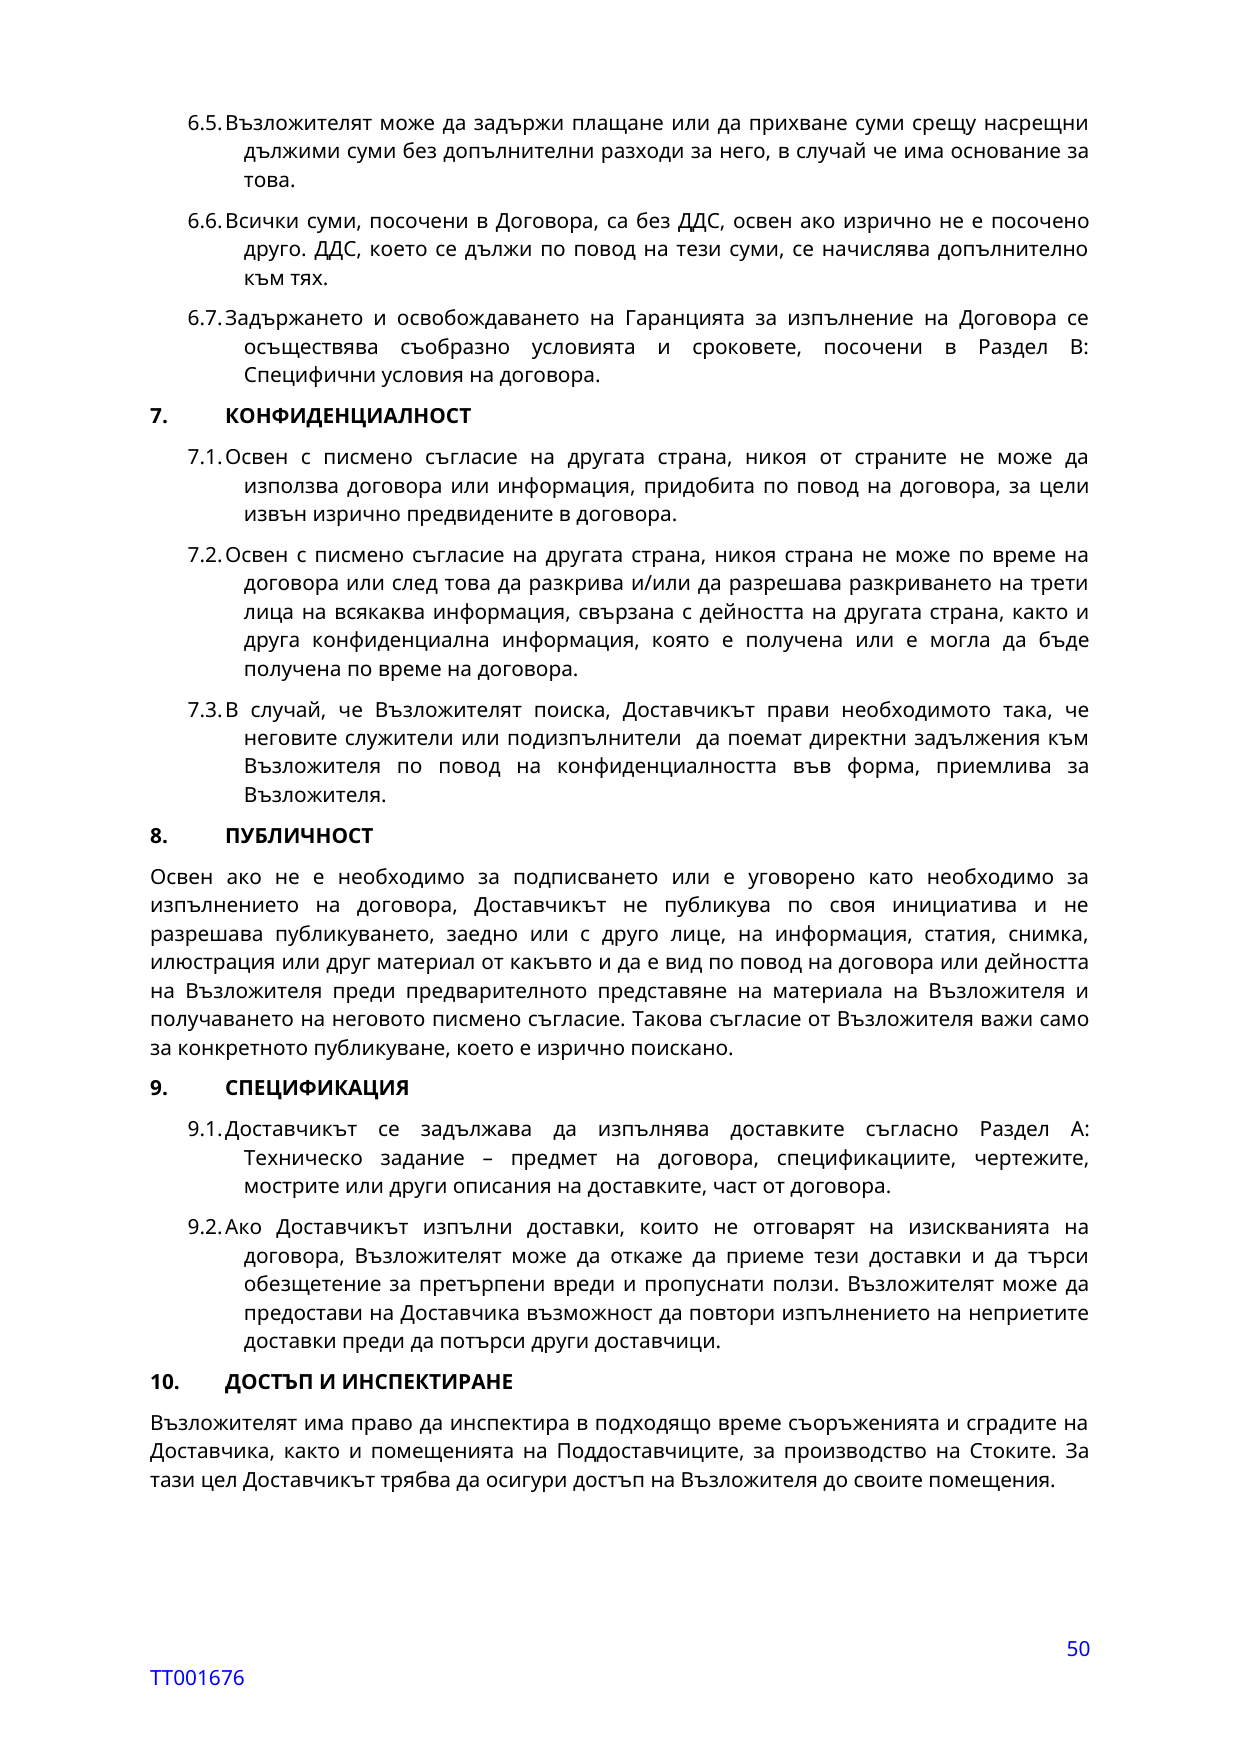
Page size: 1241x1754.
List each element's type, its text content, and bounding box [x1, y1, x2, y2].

list КОНФИДЕНЦИАЛНОСТ [150, 401, 1090, 430]
list Ако Доставчикът изпълни доставки, които не отговарят на изискванията на договора, Възложителят може да откаже да приеме тези доставки и да търси обезщетение за претърпени вреди и пропуснати ползи. Възложителят може да предостави на Доставчика възможност да повтори изпълнението на неприетите доставки преди да потърси други доставчици. [187, 1212, 1090, 1354]
text Освен ако не е необходимо за подписването или е уговорено като необходимо за изпълнението на договора, Доставчикът не публикува по своя инициатива и не разрешава публикуването, заедно или с друго лице, на информация, статия, снимка, илюстрация или друг материал от какъвто и да е вид по повод на договора или дейността на Възложителя преди предварителното представяне на материала на Възложителя и получаването на неговото писмено съгласие. Такова съгласие от Възложителя важи само за конкретното публикуване, което е изрично поискано. [150, 862, 1090, 1061]
text Възложителят има право да инспектира в подходящо време съоръженията и сградите на Доставчика, както и помещенията на Поддоставчиците, за производство на Стоките. За тази цел Доставчикът трябва да осигури достъп на Възложителя до своите помещения. [150, 1408, 1090, 1493]
list Задържането и освобождаването на Гаранцията за изпълнение на Договора се осъществява съобразно условията и сроковете, посочени в Раздел В: Специфични условия на договора. [187, 303, 1090, 389]
list Освен с писмено съгласие на другата страна, никоя от страните не може да използва договора или информация, придобита по повод на договора, за цели извън изрично предвидените в договора. [187, 442, 1090, 528]
list Освен с писмено съгласие на другата страна, никоя страна не може по време на договора или след това да разкрива и/или да разрешава разкриването на трети лица на всякаква информация, свързана с дейността на другата страна, както и друга конфиденциална информация, която е получена или е могла да бъде получена по време на договора. [187, 540, 1090, 682]
list ПУБЛИЧНОСТ [150, 821, 1090, 849]
list Всички суми, посочени в Договора, са без ДДС, освен ако изрично не е посочено друго. ДДС, което се дължи по повод на тези суми, се начислява допълнително към тях. [187, 206, 1090, 291]
list В случай, че Възложителят поиска, Доставчикът прави необходимото така, че неговите служители или подизпълнители да поемат директни задължения към Възложителя по повод на конфиденциалността във форма, приемлива за Възложителя. [187, 695, 1090, 808]
list СПЕЦИФИКАЦИЯ [150, 1073, 1090, 1102]
list Доставчикът се задължава да изпълнява доставките съгласно Раздел А: Техническо задание – предмет на договора, спецификациите, чертежите, мострите или други описания на доставките, част от договора. [187, 1114, 1090, 1200]
list Възложителят може да задържи плащане или да прихване суми срещу насрещни дължими суми без допълнителни разходи за него, в случай че има основание за това. [187, 108, 1090, 193]
list ДОСТЪП И ИНСПЕКТИРАНЕ [150, 1367, 1090, 1395]
